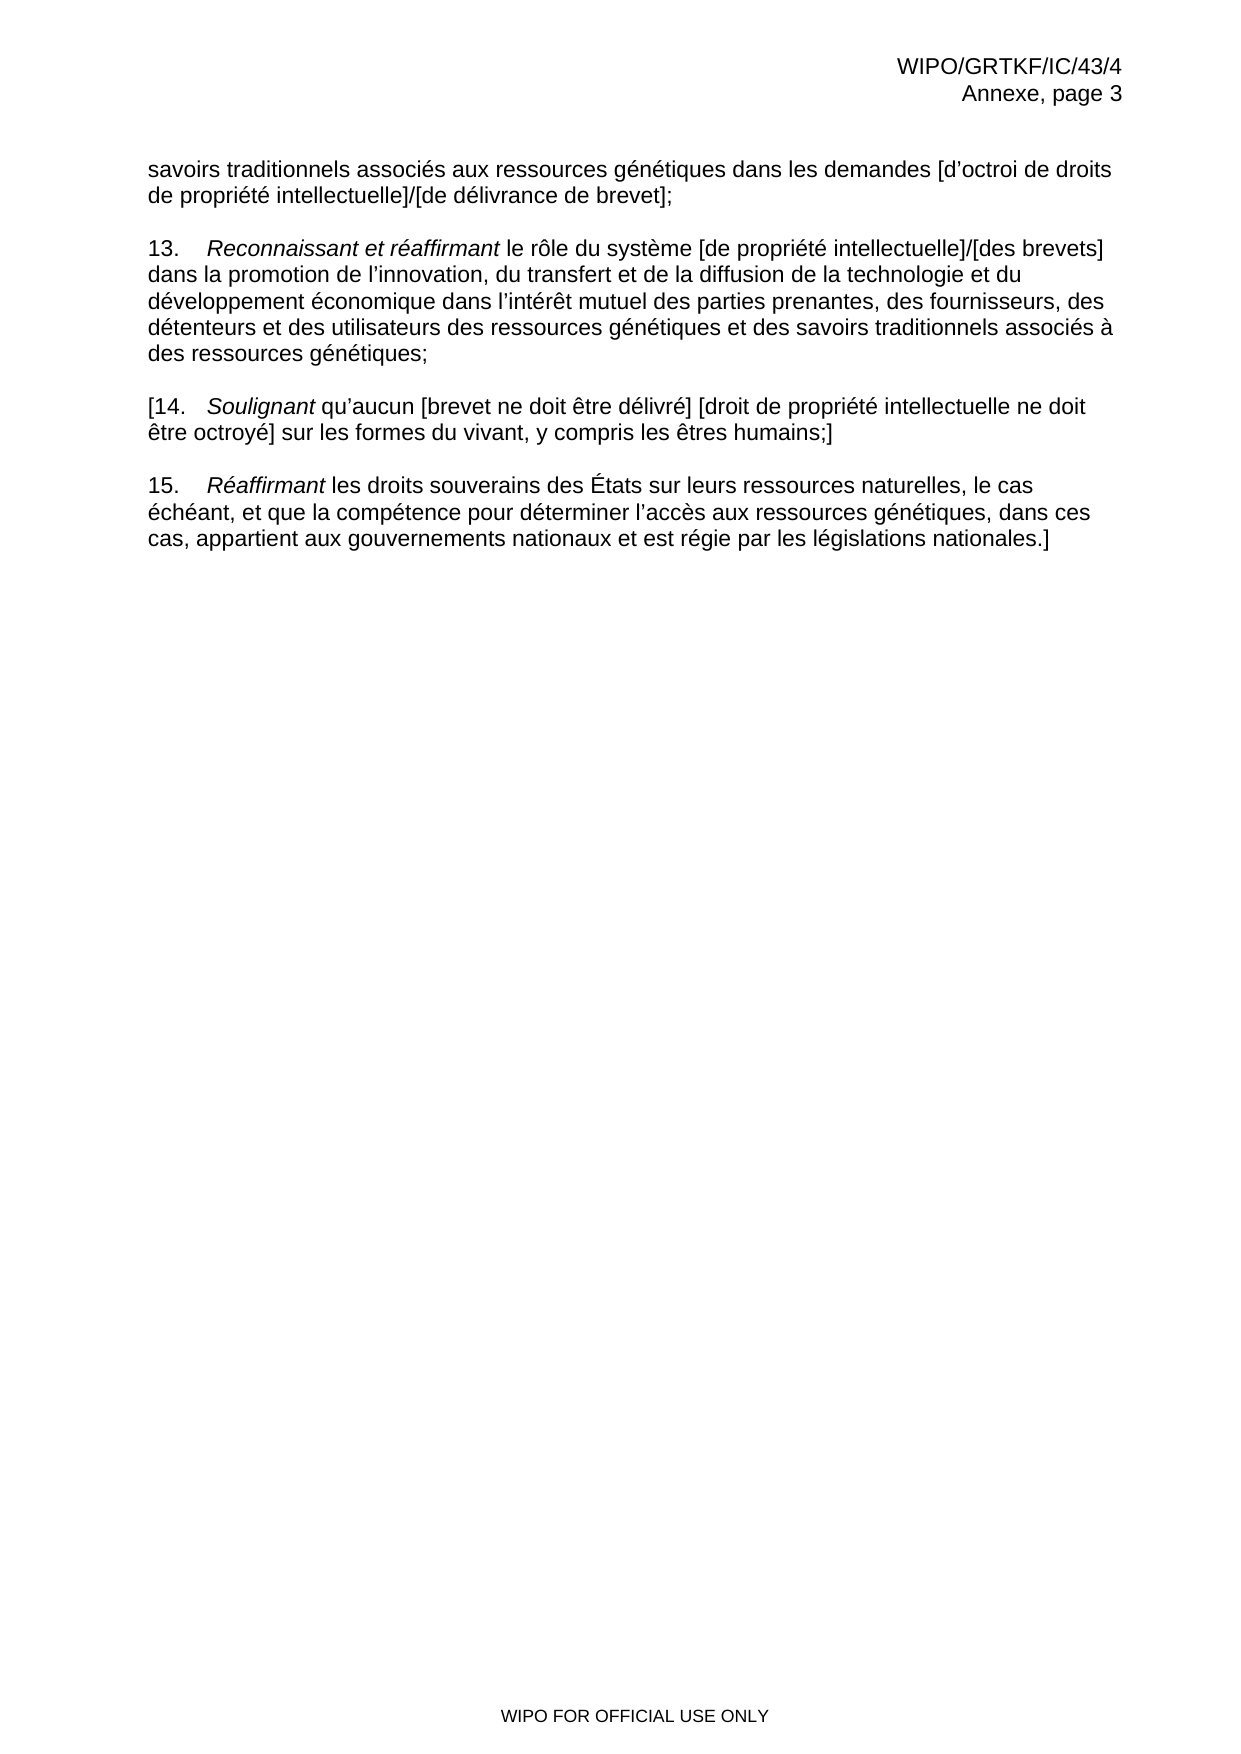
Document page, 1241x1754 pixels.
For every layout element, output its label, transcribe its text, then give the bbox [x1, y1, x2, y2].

text 15. Réaffirmant les droits souverains des États sur leurs ressources naturelles, le cas échéant, et que la compétence pour déterminer l’accès aux ressources génétiques, dans ces cas, appartient aux gouvernements nationaux et est régie par les législations nationales.] [148, 472, 1122, 551]
text 13. Reconnaissant et réaffirmant le rôle du système [de propriété intellectuelle]/[des brevets] dans la promotion de l’innovation, du transfert et de la diffusion de la technologie et du développement économique dans l’intérêt mutuel des parties prenantes, des fournisseurs, des détenteurs et des utilisateurs des ressources génétiques et des savoirs traditionnels associés à des ressources génétiques; [148, 235, 1122, 367]
text [14. Soulignant qu’aucun [brevet ne doit être délivré] [droit de propriété intellectuelle ne doit être octroyé] sur les formes du vivant, y compris les êtres humains;] [148, 393, 1122, 446]
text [148, 156, 1122, 208]
